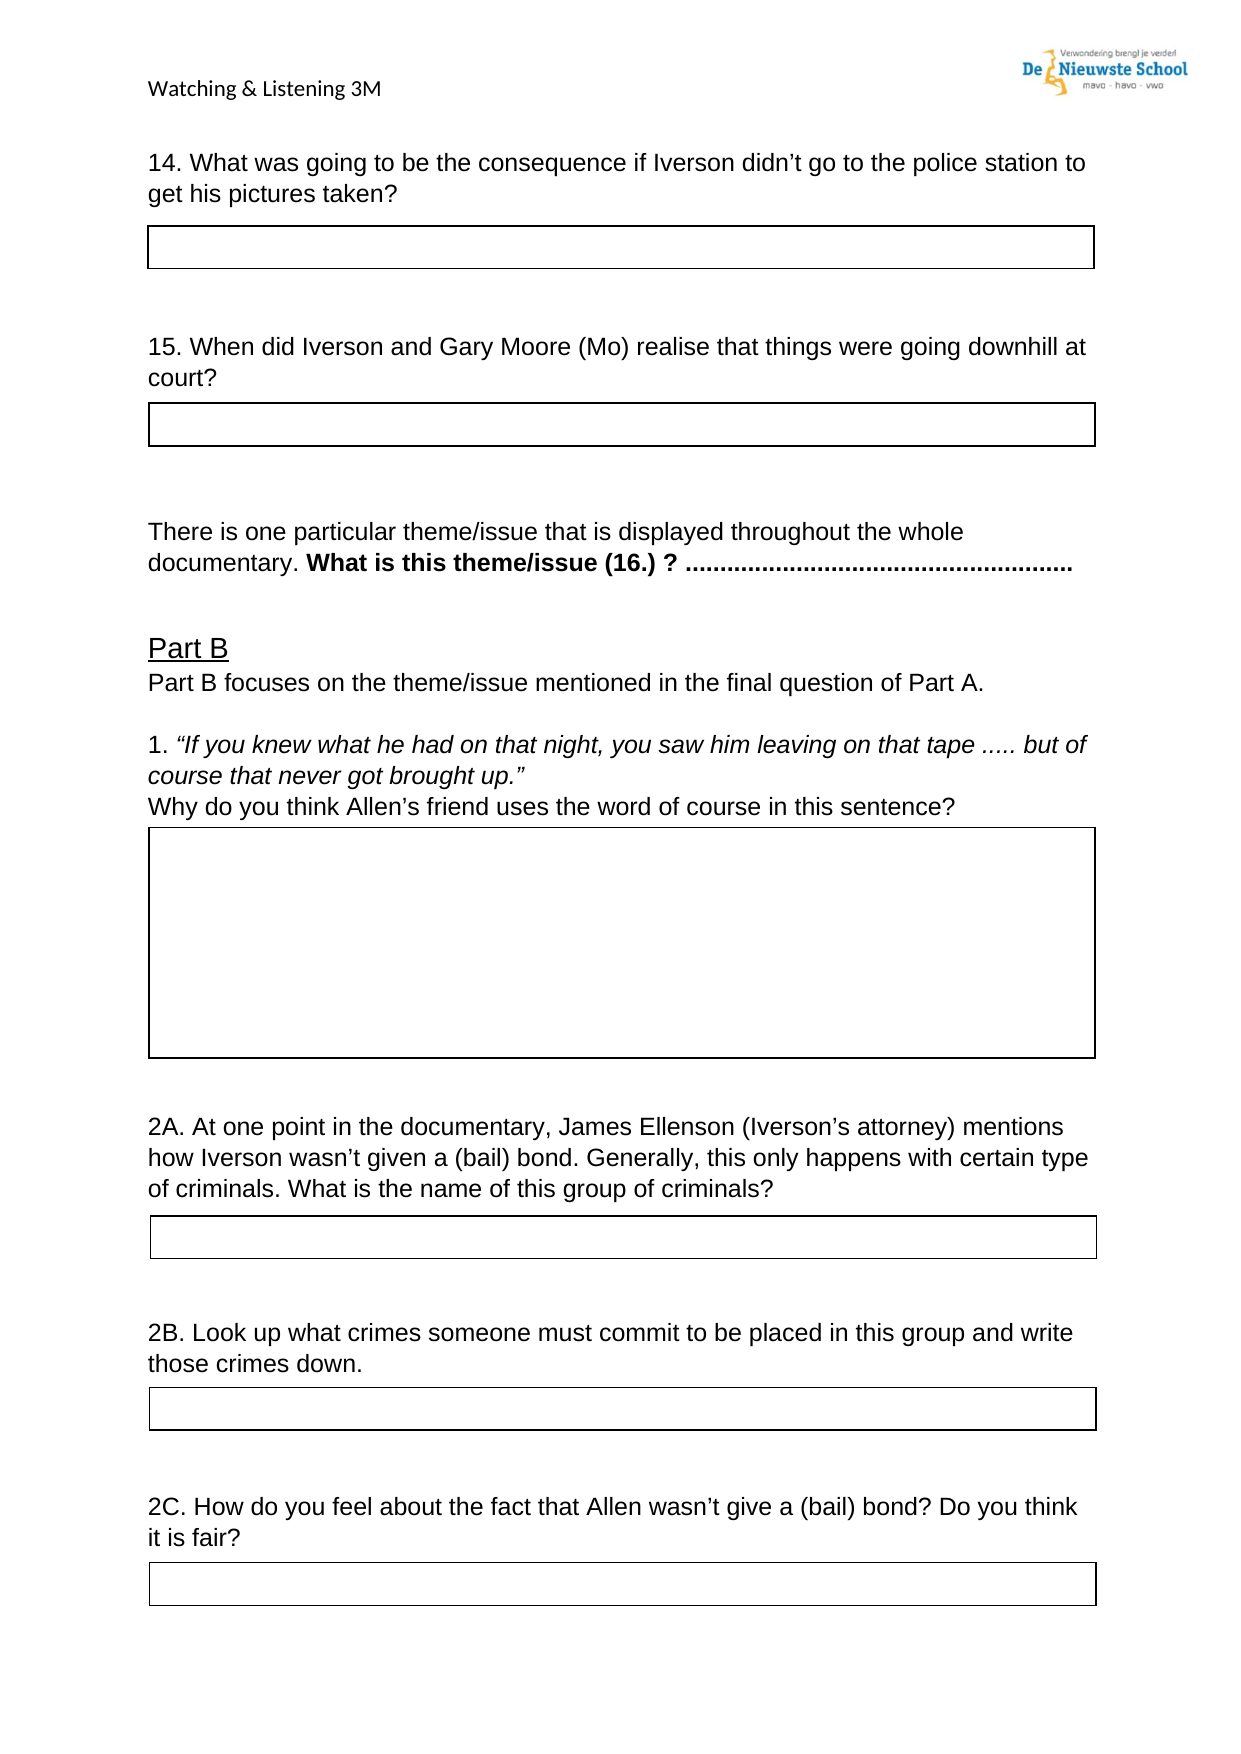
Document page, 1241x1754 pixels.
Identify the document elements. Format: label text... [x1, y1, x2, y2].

text 15. When did Iverson and Gary Moore (Mo) realise that things were going downhill at court? [148, 332, 1092, 392]
text 2C. How do you feel about the fact that Allen wasn’t give a (bail) bond? Do you think it is fair? [148, 1492, 1092, 1551]
text 14. What was going to be the consequence if Iverson didn’t go to the police station to get his pictures taken? [148, 148, 1092, 207]
text 2B. Look up what crimes someone must commit to be placed in this group and write those crimes down. [148, 1317, 1092, 1377]
text 1. “If you knew what he had on that night, you saw him leaving on that tape ..... but of course that never got brought up.” [148, 729, 1092, 789]
text Why do you think Allen’s friend uses the word of course in this sentence? [148, 792, 1092, 820]
text Part B focuses on the theme/issue mentioned in the final question of Part A. [148, 667, 1092, 696]
text There is one particular theme/issue that is displayed throughout the whole documentary. What is this theme/issue (16.) ? ........................................................ [148, 516, 1092, 576]
text 2A. At one point in the documentary, James Ellenson (Iverson’s attorney) mentions how Iverson wasn’t given a (bail) bond. Generally, this only happens with certain type of criminals. What is the name of this group of criminals? [148, 1112, 1092, 1203]
text Part B [148, 631, 1092, 665]
picture [1019, 39, 1190, 102]
